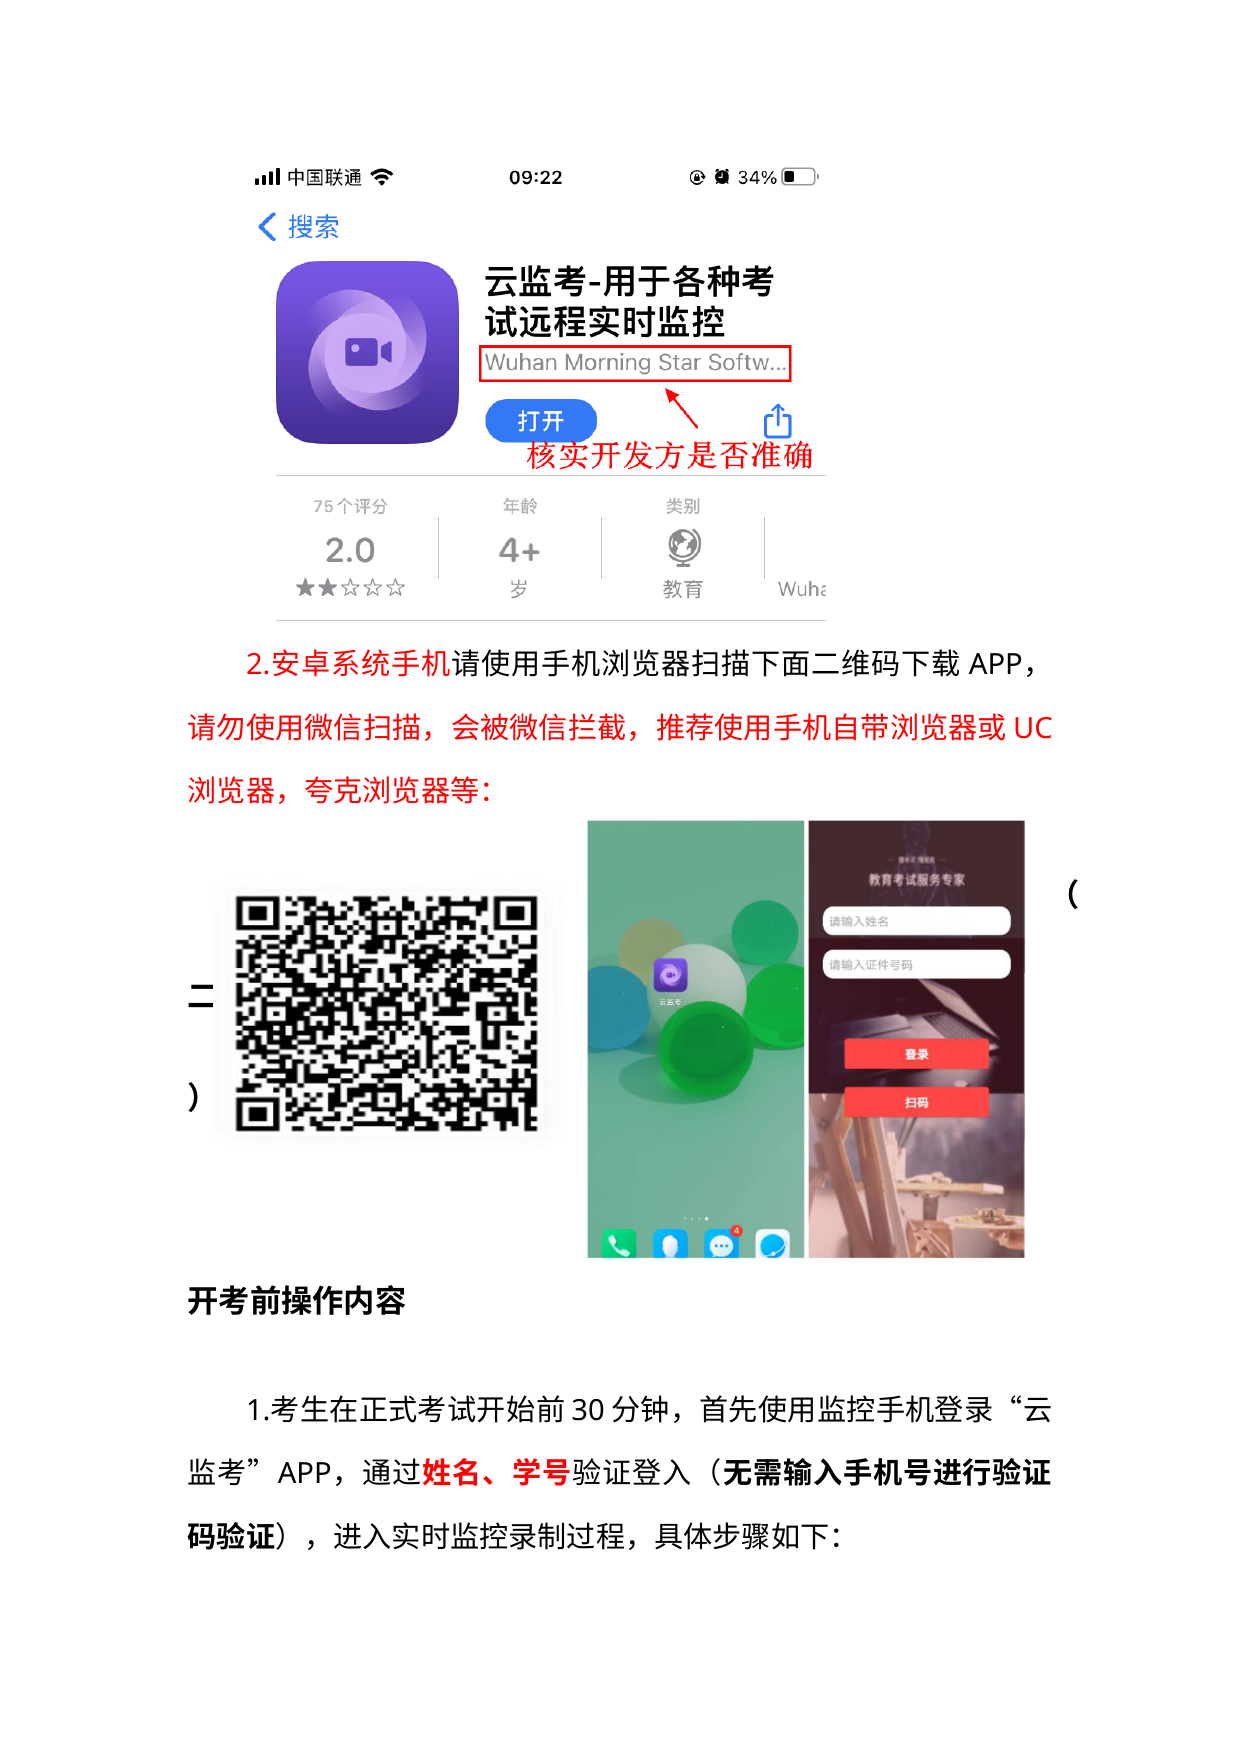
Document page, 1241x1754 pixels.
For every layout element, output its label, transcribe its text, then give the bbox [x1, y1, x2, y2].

picture [245, 162, 826, 626]
text 1.考生在正式考试开始前30分钟，首先使用监控手机登录“云监考”APP，通过姓名、学号验证登入（无需输入手机号进行验证码验证），进入实时监控录制过程，具体步骤如下： [187, 1386, 1053, 1556]
text 2.安卓系统手机请使用手机浏览器扫描下面二维码下载APP，请勿使用微信扫描，会被微信拦截，推荐使用手机自带浏览器或UC浏览器，夸克浏览器等： [187, 641, 1053, 810]
picture [213, 876, 564, 1152]
picture [583, 816, 1029, 1262]
